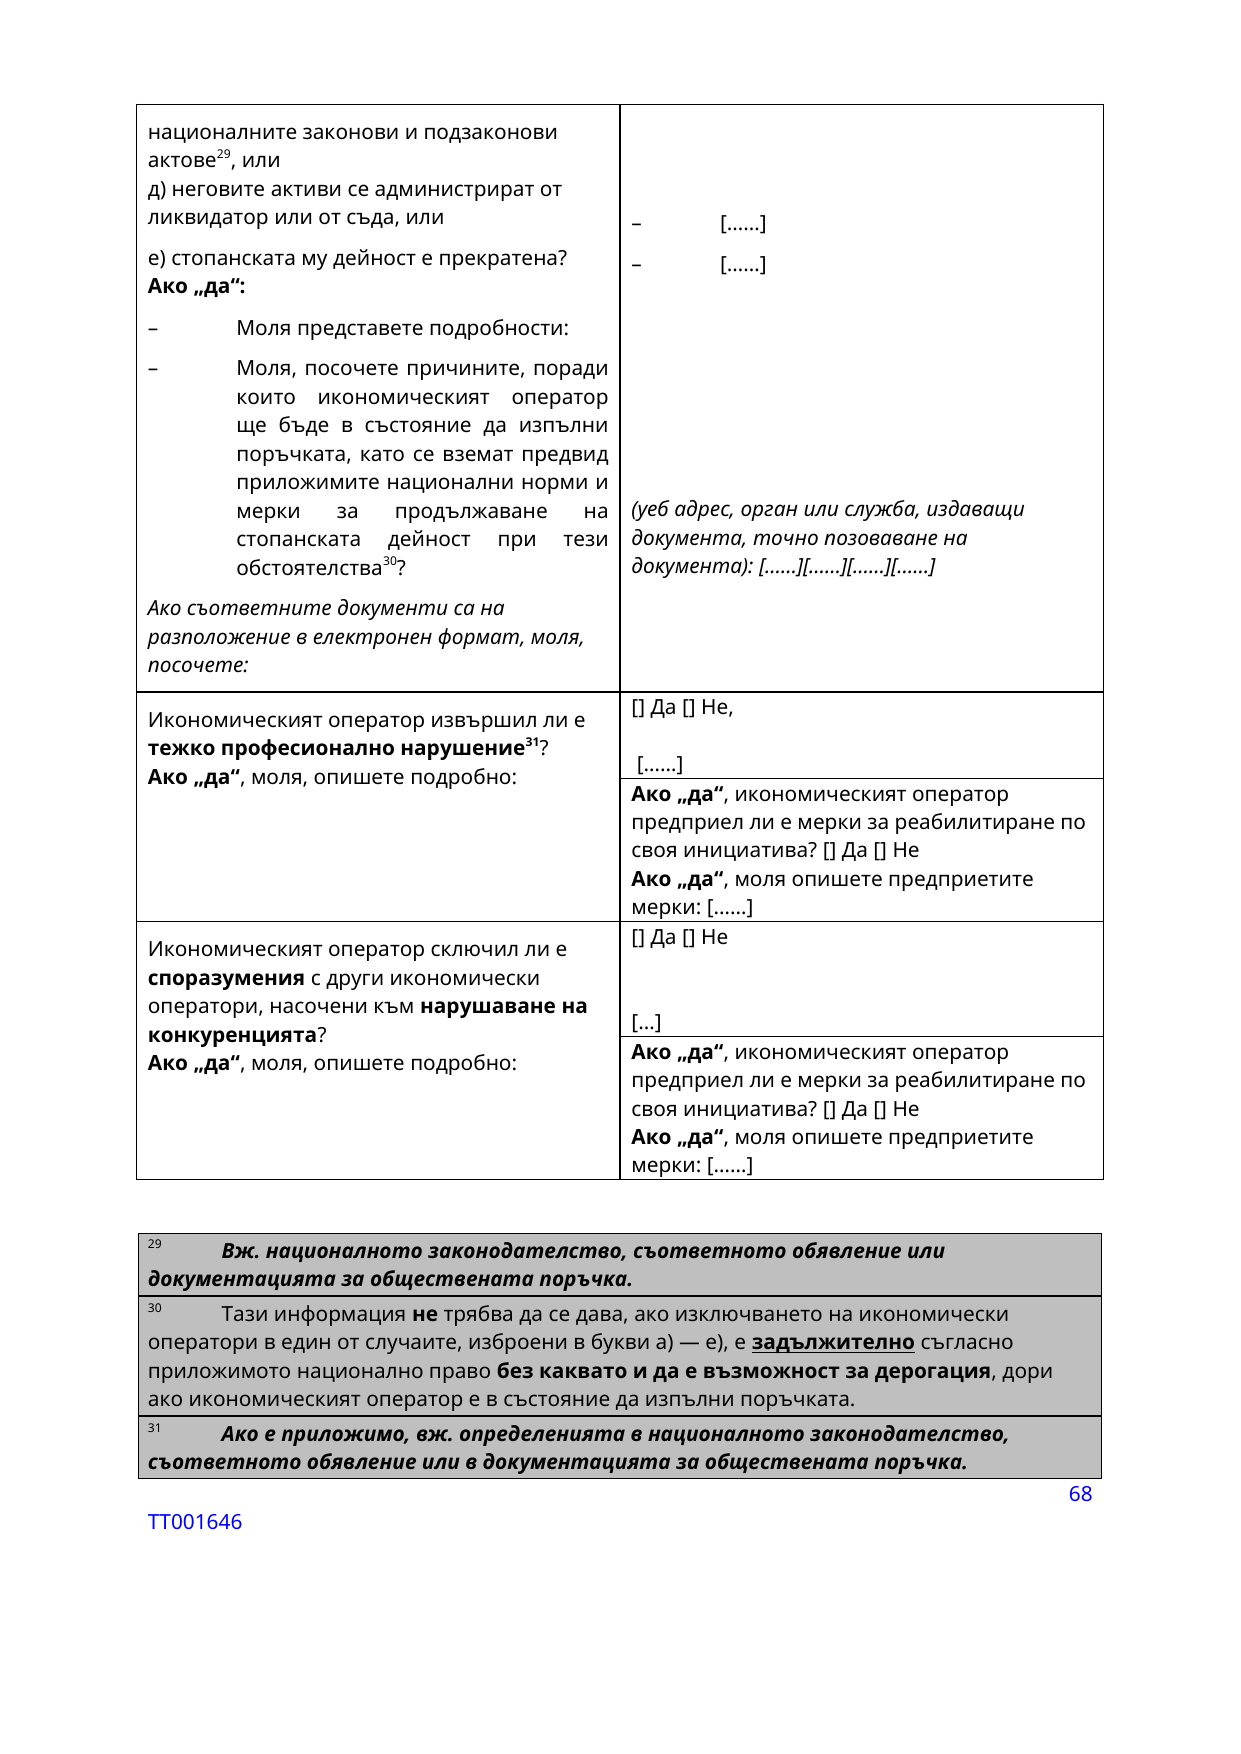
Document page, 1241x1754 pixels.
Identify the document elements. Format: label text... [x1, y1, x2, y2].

table_cell Ако „да“, икономическият оператор предприел ли е мерки за реабилитиране по своя инициатива? [] Да [] Не Ако „да“, моля опишете предприетите мерки: [……] [621, 1037, 1103, 1179]
table_cell [] Да [] Не, [……] [621, 693, 1103, 778]
table_cell Ако „да“, икономическият оператор предприел ли е мерки за реабилитиране по своя инициатива? [] Да [] Не Ако „да“, моля опишете предприетите мерки: [……] [621, 779, 1103, 921]
table_cell Икономическият оператор сключил ли е споразумения с други икономически оператори, насочени към нарушаване на конкуренцията? Ако „да“, моля, опишете подробно: [137, 922, 619, 1179]
table_cell [] Да [] Не […] [621, 922, 1103, 1036]
table_cell Икономическият оператор извършил ли е тежко професионално нарушение? Ако „да“, моля, опишете подробно: [137, 693, 619, 921]
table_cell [621, 105, 1103, 691]
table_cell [137, 105, 619, 691]
